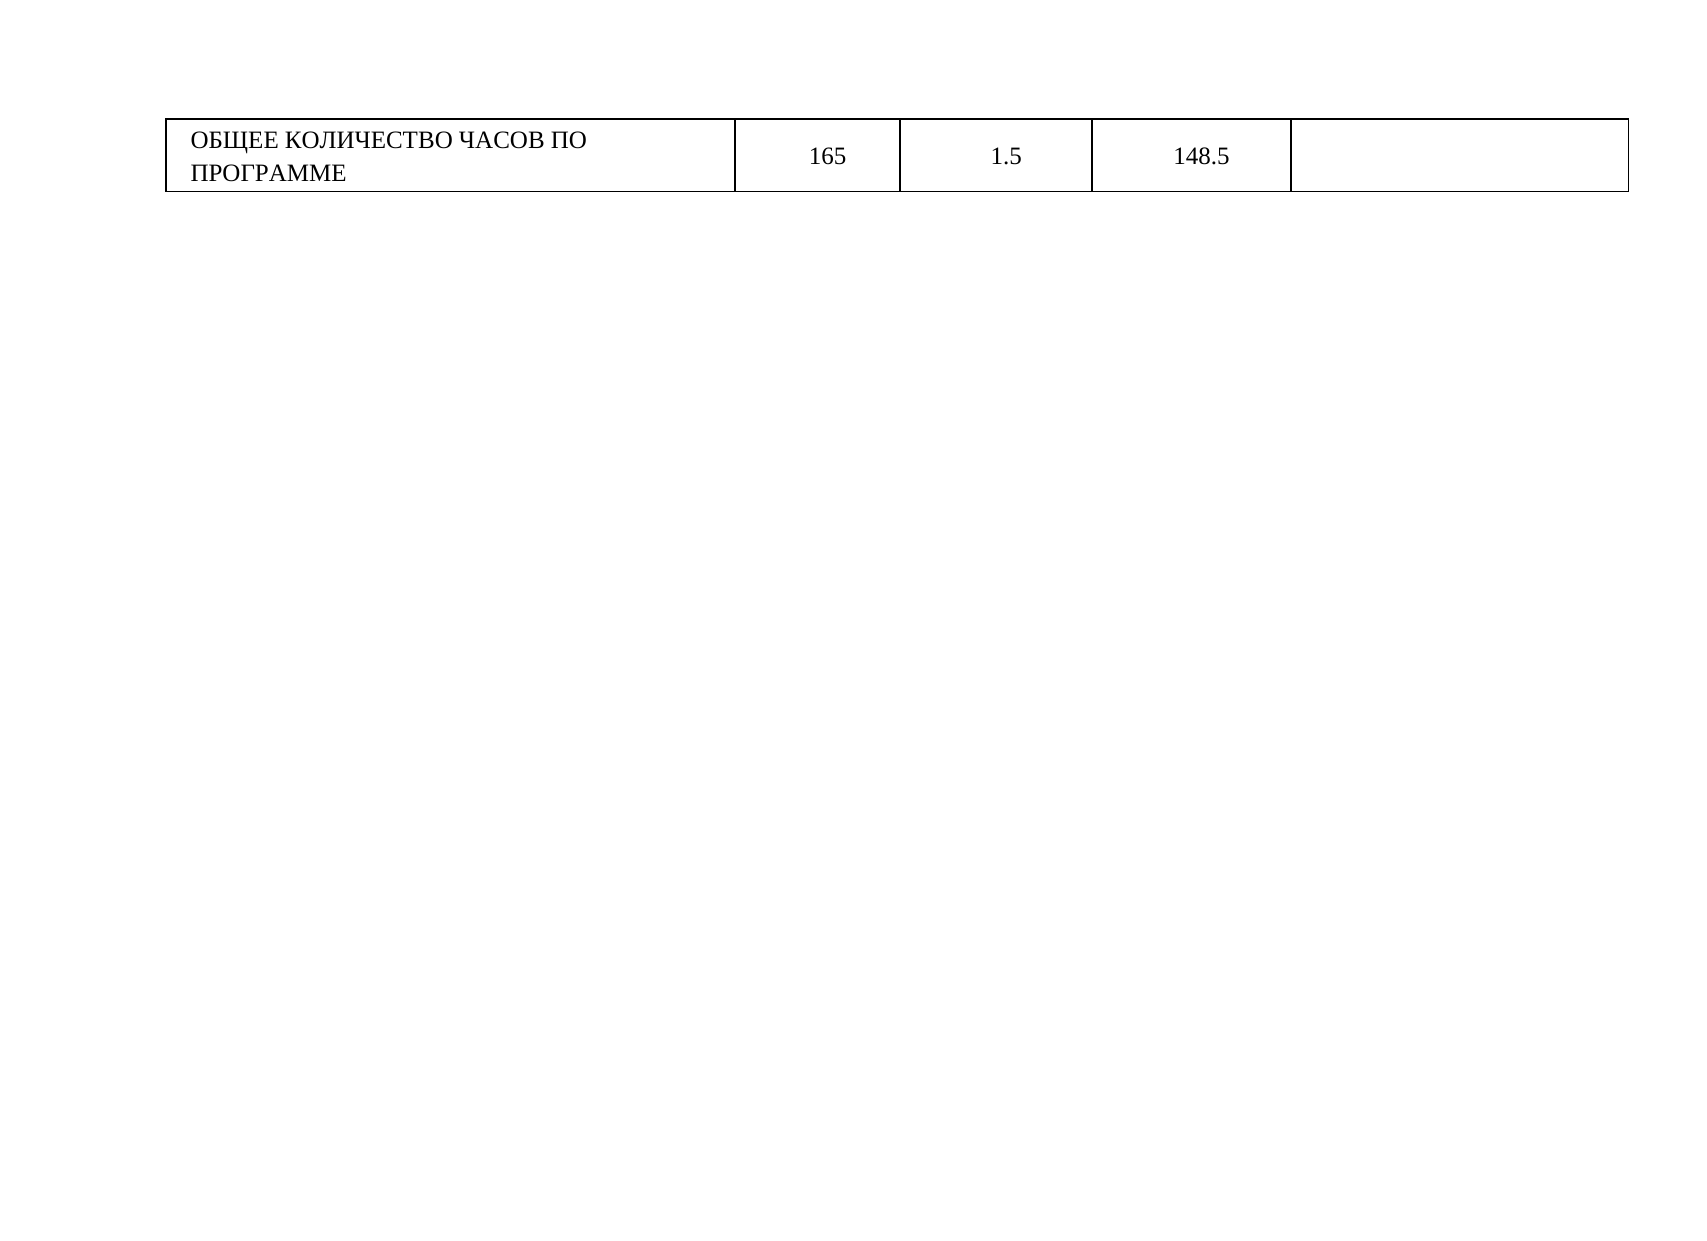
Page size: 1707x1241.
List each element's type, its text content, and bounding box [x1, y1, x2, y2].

table_cell 165 [736, 120, 899, 191]
table_cell ОБЩЕЕ КОЛИЧЕСТВО ЧАСОВ ПО ПРОГРАММЕ [167, 120, 734, 191]
table_cell [1292, 120, 1628, 191]
table_cell 1.5 [901, 120, 1091, 191]
table_cell 148.5 [1093, 120, 1290, 191]
